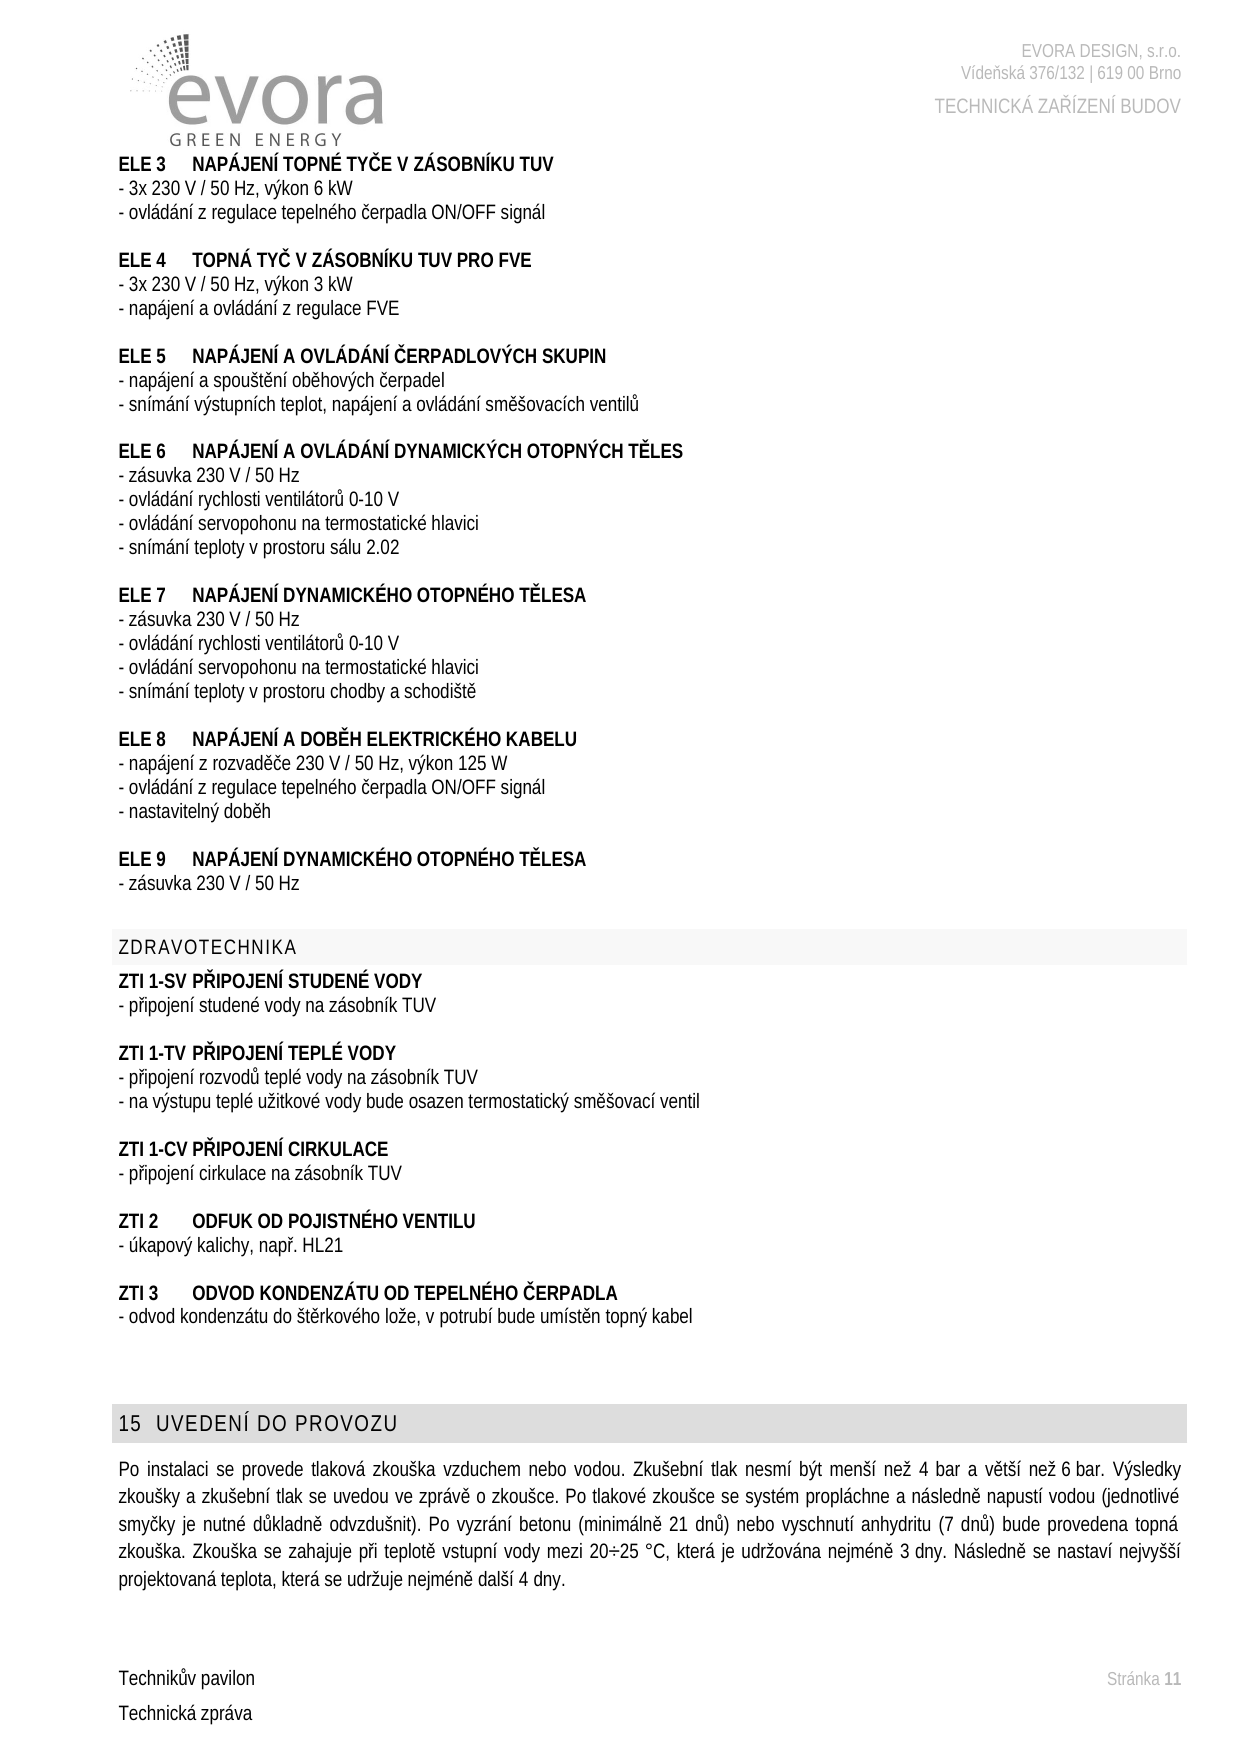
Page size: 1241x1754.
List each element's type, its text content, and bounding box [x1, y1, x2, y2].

text - 3x 230 V / 50 Hz, výkon 6 kW [118, 176, 1181, 200]
text - ovládání rychlosti ventilátorů 0-10 V [118, 631, 1181, 655]
subtitle Zdravotechnika [118, 935, 1181, 959]
text - nastavitelný doběh [118, 799, 1181, 823]
text ZTI 3 ODVOD KONDENZÁTU OD TEPELNÉHO ČERPADLA [118, 1280, 1181, 1304]
text ELE 7 NAPÁJENÍ DYNAMICKÉHO OTOPNÉHO TĚLESA [118, 583, 1181, 607]
text - ovládání z regulace tepelného čerpadla ON/OFF signál [118, 775, 1181, 799]
text - zásuvka 230 V / 50 Hz [118, 607, 1181, 631]
text - napájení a spouštění oběhových čerpadel [118, 367, 1181, 391]
text - ovládání servopohonu na termostatické hlavici [118, 655, 1181, 679]
text - snímání teploty v prostoru chodby a schodiště [118, 679, 1181, 703]
text - snímání výstupních teplot, napájení a ovládání směšovacích ventilů [118, 391, 1181, 415]
text - snímání teploty v prostoru sálu 2.02 [118, 535, 1181, 559]
text ZTI 1-TV PŘIPOJENÍ TEPLÉ VODY [118, 1041, 1181, 1065]
text ZTI 1-SV PŘIPOJENÍ STUDENÉ VODY [118, 969, 1181, 993]
text - 3x 230 V / 50 Hz, výkon 3 kW [118, 272, 1181, 296]
text - ovládání rychlosti ventilátorů 0-10 V [118, 487, 1181, 511]
text ELE 6 NAPÁJENÍ A OVLÁDÁNÍ DYNAMICKÝCH OTOPNÝCH TĚLES [118, 439, 1181, 463]
text ELE 9 NAPÁJENÍ DYNAMICKÉHO OTOPNÉHO TĚLESA [118, 847, 1181, 871]
text Po instalaci se provede tlaková zkouška vzduchem nebo vodou. Zkušební tlak nesmí být menší než 4 bar a větší než 6 bar. Výsledky zkoušky a zkušební tlak se uvedou ve zprávě o zkoušce. Po tlakové zkoušce se systém propláchne a následně napustí vodou (jednotlivé smyčky je nutné důkladně odvzdušnit). Po vyzrání betonu (minimálně 21 dnů) nebo vyschnutí anhydritu (7 dnů) bude provedena topná zkouška. Zkouška se zahajuje při teplotě vstupní vody mezi 20÷25 °C, která je udržována nejméně 3 dny. Následně se nastaví nejvyšší projektovaná teplota, která se udržuje nejméně další 4 dny. [118, 1457, 1181, 1591]
text - napájení z rozvaděče 230 V / 50 Hz, výkon 125 W [118, 751, 1181, 775]
text - připojení rozvodů teplé vody na zásobník TUV [118, 1065, 1181, 1089]
text ELE 3 NAPÁJENÍ TOPNÉ TYČE V ZÁSOBNÍKU TUV [118, 152, 1181, 176]
text - zásuvka 230 V / 50 Hz [118, 463, 1181, 487]
text - zásuvka 230 V / 50 Hz [118, 871, 1181, 894]
text ELE 8 NAPÁJENÍ A DOBĚH ELEKTRICKÉHO KABELU [118, 727, 1181, 751]
text - připojení studené vody na zásobník TUV [118, 993, 1181, 1017]
subtitle Uvedení do provozu [118, 1410, 1181, 1436]
text - připojení cirkulace na zásobník TUV [118, 1161, 1181, 1184]
text ELE 4 TOPNÁ TYČ V ZÁSOBNÍKU TUV PRO FVE [118, 248, 1181, 272]
text ELE 5 NAPÁJENÍ A OVLÁDÁNÍ ČERPADLOVÝCH SKUPIN [118, 343, 1181, 367]
text ZTI 1-CV PŘIPOJENÍ CIRKULACE [118, 1137, 1181, 1161]
text - napájení a ovládání z regulace FVE [118, 296, 1181, 319]
text - na výstupu teplé užitkové vody bude osazen termostatický směšovací ventil [118, 1089, 1181, 1113]
text - úkapový kalichy, např. HL21 [118, 1232, 1181, 1256]
text - odvod kondenzátu do štěrkového lože, v potrubí bude umístěn topný kabel [118, 1304, 1181, 1328]
text - ovládání servopohonu na termostatické hlavici [118, 511, 1181, 535]
text ZTI 2 ODFUK OD POJISTNÉHO VENTILU [118, 1208, 1181, 1232]
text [118, 200, 1181, 224]
